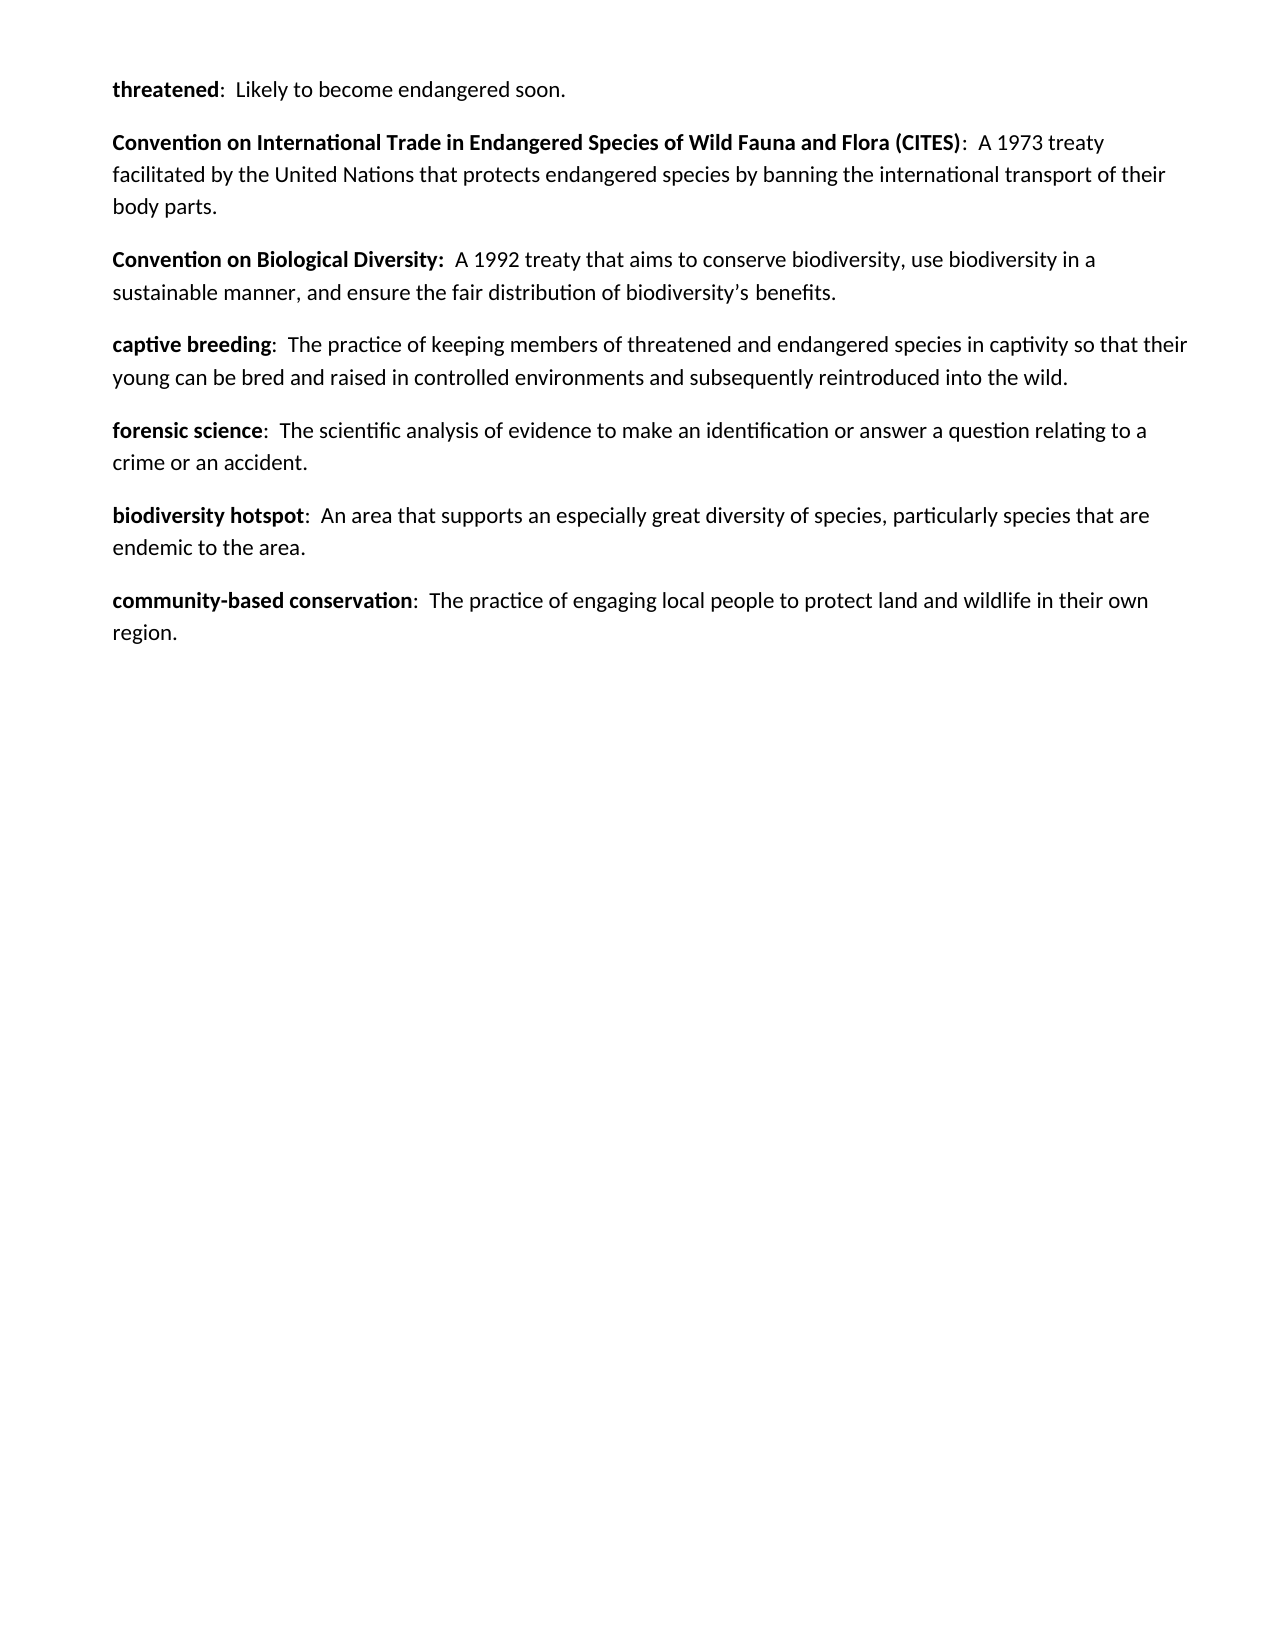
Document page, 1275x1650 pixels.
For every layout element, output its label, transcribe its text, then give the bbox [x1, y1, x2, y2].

text forensic science: The scientific analysis of evidence to make an identification or answer a question relating to a crime or an accident. [112, 416, 1200, 476]
text Convention on Biological Diversity: A 1992 treaty that aims to conserve biodiversity, use biodiversity in a sustainable manner, and ensure the fair distribution of biodiversity’s benefits. [112, 245, 1200, 306]
text community-based conservation: The practice of engaging local people to protect land and wildlife in their own region. [112, 586, 1200, 646]
text threatened: Likely to become endangered soon. [112, 75, 1200, 103]
text biodiversity hotspot: An area that supports an especially great diversity of species, particularly species that are endemic to the area. [112, 501, 1200, 561]
text captive breeding: The practice of keeping members of threatened and endangered species in captivity so that their young can be bred and raised in controlled environments and subsequently reintroduced into the wild. [112, 331, 1200, 391]
text Convention on International Trade in Endangered Species of Wild Fauna and Flora (CITES): A 1973 treaty facilitated by the United Nations that protects endangered species by banning the international transport of their body parts. [112, 128, 1200, 220]
